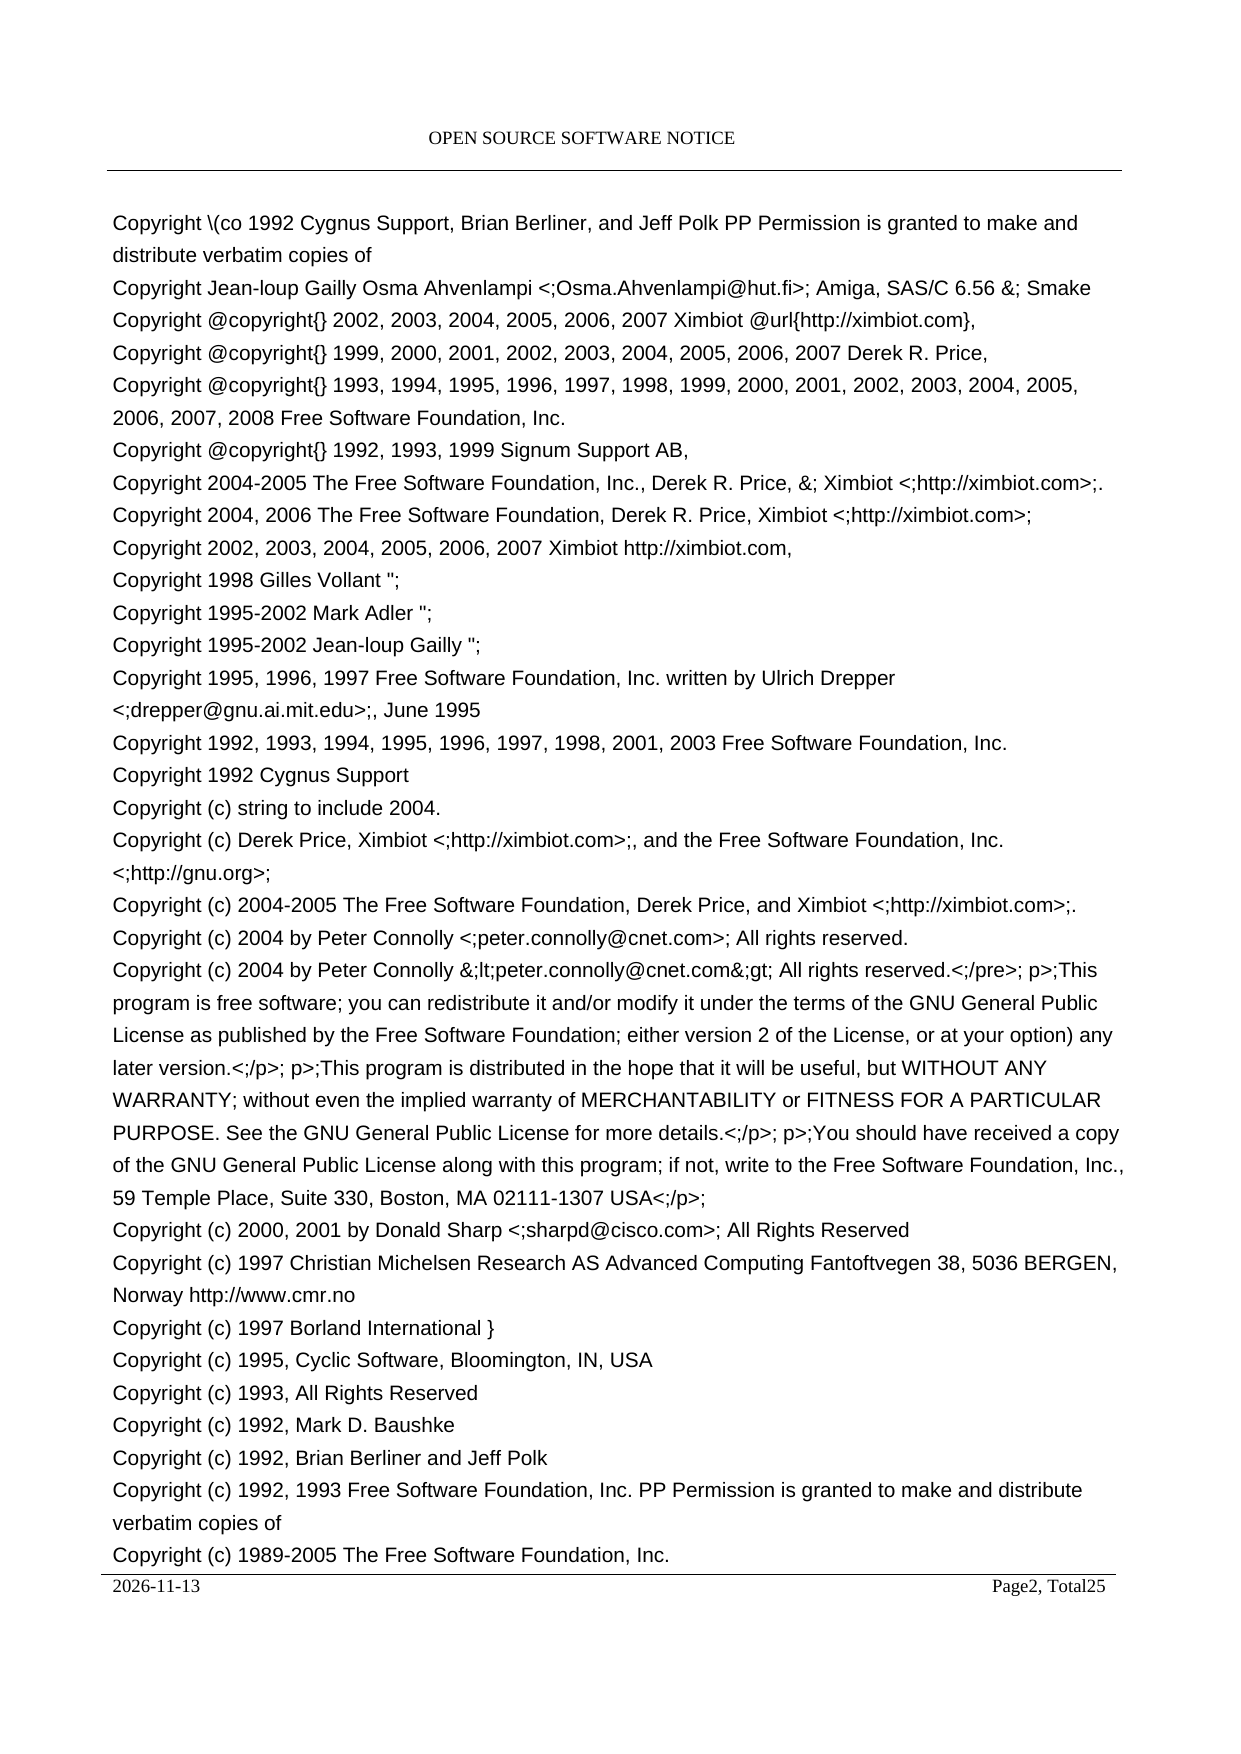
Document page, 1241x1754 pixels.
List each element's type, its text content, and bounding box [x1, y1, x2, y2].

text Copyright 1995, 1996, 1997 Free Software Foundation, Inc. written by Ulrich Drepper <;drepper@gnu.ai.mit.edu>;, June 1995 [112, 661, 1128, 726]
text Copyright (c) 1993, All Rights Reserved [112, 1376, 1128, 1409]
text Copyright Jean-loup Gailly Osma Ahvenlampi <;Osma.Ahvenlampi@hut.fi>; Amiga, SAS/C 6.56 &; Smake [112, 271, 1128, 304]
text Copyright (c) 1989-2005 The Free Software Foundation, Inc. [112, 1539, 1128, 1571]
text Copyright (c) 1995, Cyclic Software, Bloomington, IN, USA [112, 1344, 1128, 1376]
text Copyright 2004, 2006 The Free Software Foundation, Derek R. Price, Ximbiot <;http://ximbiot.com>; [112, 499, 1128, 531]
text Copyright @copyright{} 1992, 1993, 1999 Signum Support AB, [112, 434, 1128, 466]
text Copyright (c) 1992, Brian Berliner and Jeff Polk [112, 1441, 1128, 1474]
text Copyright @copyright{} 1993, 1994, 1995, 1996, 1997, 1998, 1999, 2000, 2001, 2002, 2003, 2004, 2005, 2006, 2007, 2008 Free Software Foundation, Inc. [112, 369, 1128, 434]
text Copyright (c) 2004 by Peter Connolly <;peter.connolly@cnet.com>; All rights reserved. [112, 921, 1128, 954]
text Copyright (c) string to include 2004. [112, 791, 1128, 824]
text Copyright (c) 1997 Christian Michelsen Research AS Advanced Computing Fantoftvegen 38, 5036 BERGEN, Norway http://www.cmr.no [112, 1246, 1128, 1311]
text Copyright 2004-2005 The Free Software Foundation, Inc., Derek R. Price, &; Ximbiot <;http://ximbiot.com>;. [112, 466, 1128, 499]
text Copyright (c) Derek Price, Ximbiot <;http://ximbiot.com>;, and the Free Software Foundation, Inc. <;http://gnu.org>; [112, 824, 1128, 889]
text Copyright 1992 Cygnus Support [112, 759, 1128, 791]
text Copyright 2002, 2003, 2004, 2005, 2006, 2007 Ximbiot http://ximbiot.com, [112, 531, 1128, 564]
text Copyright (c) 2000, 2001 by Donald Sharp <;sharpd@cisco.com>; All Rights Reserved [112, 1214, 1128, 1246]
text Copyright @copyright{} 1999, 2000, 2001, 2002, 2003, 2004, 2005, 2006, 2007 Derek R. Price, [112, 336, 1128, 369]
text Copyright (c) 1992, Mark D. Baushke [112, 1409, 1128, 1441]
text Copyright @copyright{} 2002, 2003, 2004, 2005, 2006, 2007 Ximbiot @url{http://ximbiot.com}, [112, 304, 1128, 336]
text Copyright (c) 2004-2005 The Free Software Foundation, Derek Price, and Ximbiot <;http://ximbiot.com>;. [112, 889, 1128, 921]
text Copyright \(co 1992 Cygnus Support, Brian Berliner, and Jeff Polk PP Permission is granted to make and distribute verbatim copies of [112, 206, 1128, 271]
text Copyright 1995-2002 Jean-loup Gailly "; [112, 629, 1128, 661]
text Copyright (c) 1992, 1993 Free Software Foundation, Inc. PP Permission is granted to make and distribute verbatim copies of [112, 1474, 1128, 1539]
text Copyright 1992, 1993, 1994, 1995, 1996, 1997, 1998, 2001, 2003 Free Software Foundation, Inc. [112, 726, 1128, 759]
text Copyright 1998 Gilles Vollant "; [112, 564, 1128, 596]
text Copyright 1995-2002 Mark Adler "; [112, 596, 1128, 629]
text Copyright (c) 2004 by Peter Connolly &;lt;peter.connolly@cnet.com&;gt; All rights reserved.<;/pre>; p>;This program is free software; you can redistribute it and/or modify it under the terms of the GNU General Public License as published by the Free Software Foundation; either version 2 of the License, or at your option) any later version.<;/p>; p>;This program is distributed in the hope that it will be useful, but WITHOUT ANY WARRANTY; without even the implied warranty of MERCHANTABILITY or FITNESS FOR A PARTICULAR PURPOSE. See the GNU General Public License for more details.<;/p>; p>;You should have received a copy of the GNU General Public License along with this program; if not, write to the Free Software Foundation, Inc., 59 Temple Place, Suite 330, Boston, MA 02111-1307 USA<;/p>; [112, 954, 1128, 1214]
text Copyright (c) 1997 Borland International } [112, 1311, 1128, 1344]
